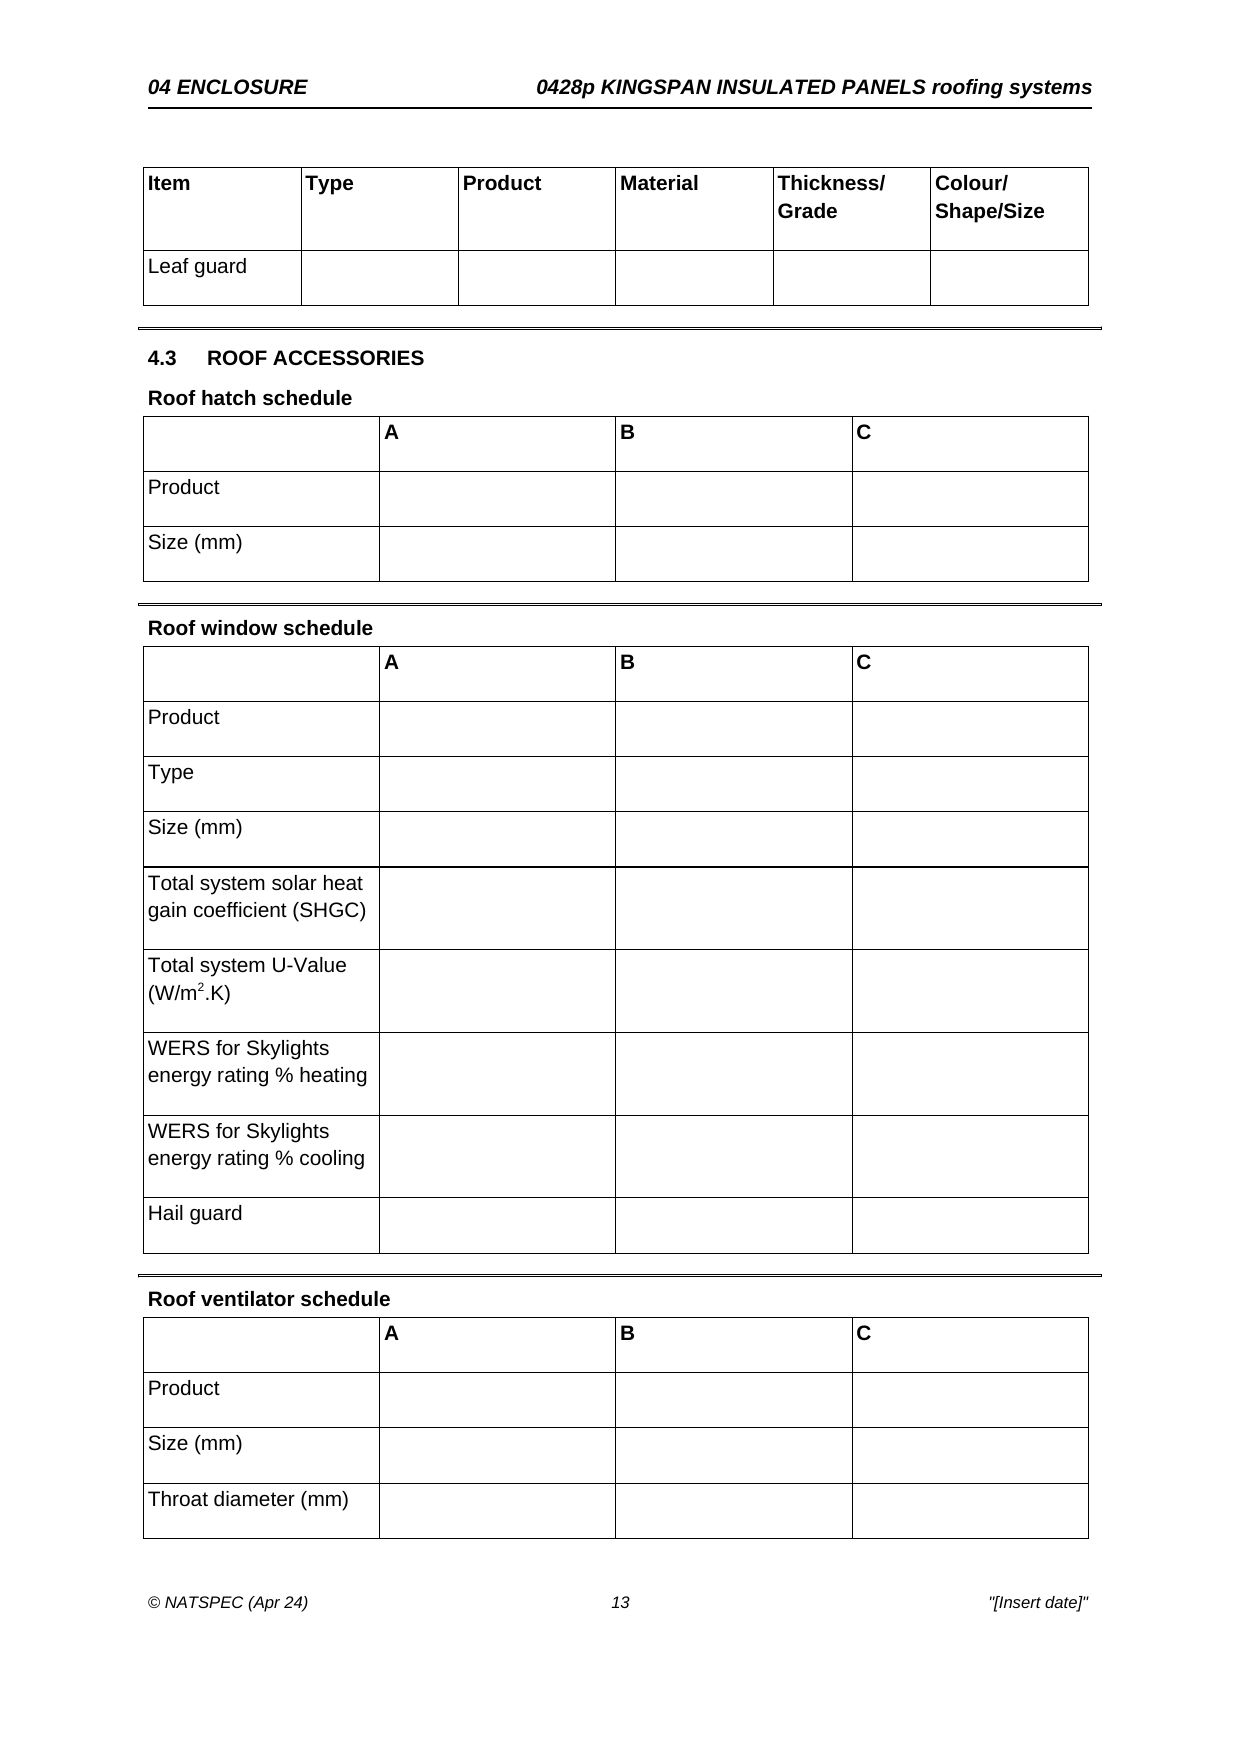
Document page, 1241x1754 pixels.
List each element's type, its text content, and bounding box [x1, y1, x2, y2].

table_cell Size (mm) [144, 527, 379, 581]
subtitle Roof ventilator schedule [148, 1287, 1092, 1311]
table_cell Leaf guard [144, 251, 301, 305]
subtitle Roof hatch schedule [148, 386, 1092, 410]
table_cell [853, 1198, 1088, 1252]
table_cell [380, 812, 615, 866]
table_cell [616, 702, 852, 756]
table_cell [380, 950, 615, 1032]
table_cell [853, 1484, 1088, 1538]
table_header [144, 417, 379, 471]
table_header B [616, 1318, 852, 1372]
table_cell WERS for Skylights energy rating % heating [144, 1033, 379, 1114]
table_cell [380, 868, 615, 949]
table_header C [853, 1318, 1088, 1372]
table_cell Throat diameter (mm) [144, 1484, 379, 1538]
table_cell [931, 251, 1088, 305]
table_header A [380, 417, 615, 471]
table_cell [616, 527, 852, 581]
table_header Thickness/ Grade [774, 168, 930, 250]
table_header B [616, 417, 852, 471]
table_cell [616, 472, 852, 526]
table_cell [616, 1198, 852, 1252]
table_cell Size (mm) [144, 812, 379, 866]
table_header Colour/Shape/Size [931, 168, 1088, 250]
table_cell [853, 702, 1088, 756]
table_cell [616, 868, 852, 949]
table_cell [853, 527, 1088, 581]
table_cell Total system U-Value (W/m2.K) [144, 950, 379, 1032]
table_cell [616, 757, 852, 811]
table_cell [380, 1116, 615, 1197]
table_cell WERS for Skylights energy rating % cooling [144, 1116, 379, 1197]
table_header Item [144, 168, 301, 250]
table_cell [380, 1033, 615, 1114]
table_header [144, 647, 379, 701]
table_cell [380, 1373, 615, 1427]
table_cell [616, 1033, 852, 1114]
table_header A [380, 1318, 615, 1372]
table_cell [380, 527, 615, 581]
table_cell Total system solar heat gain coefficient (SHGC) [144, 868, 379, 949]
table_header B [616, 647, 852, 701]
table_cell [616, 1428, 852, 1482]
table_cell [853, 1033, 1088, 1114]
table_cell [616, 950, 852, 1032]
table_cell [774, 251, 930, 305]
table_cell [616, 251, 773, 305]
table_header Product [459, 168, 615, 250]
table_cell Hail guard [144, 1198, 379, 1252]
table_cell [853, 950, 1088, 1032]
table_cell [616, 812, 852, 866]
table_cell [853, 472, 1088, 526]
subtitle Roof accessories [148, 346, 1092, 370]
table_cell [459, 251, 615, 305]
table_cell Product [144, 1373, 379, 1427]
table_cell [616, 1484, 852, 1538]
table_cell [380, 472, 615, 526]
table_cell [616, 1116, 852, 1197]
table_cell [853, 757, 1088, 811]
table_cell Type [144, 757, 379, 811]
table_header C [853, 647, 1088, 701]
table_cell [853, 868, 1088, 949]
table_cell [380, 1428, 615, 1482]
table_header C [853, 417, 1088, 471]
table_cell [853, 1116, 1088, 1197]
table_cell [616, 1373, 852, 1427]
table_cell [380, 1484, 615, 1538]
table_cell [853, 1373, 1088, 1427]
table_cell [853, 812, 1088, 866]
table_header [144, 1318, 379, 1372]
table_header Type [302, 168, 458, 250]
table_cell Size (mm) [144, 1428, 379, 1482]
table_cell [302, 251, 458, 305]
table_cell Product [144, 472, 379, 526]
subtitle Roof window schedule [148, 616, 1092, 640]
table_cell [380, 757, 615, 811]
table_cell [380, 702, 615, 756]
table_header Material [616, 168, 773, 250]
table_header A [380, 647, 615, 701]
table_cell Product [144, 702, 379, 756]
table_cell [853, 1428, 1088, 1482]
table_cell [380, 1198, 615, 1252]
